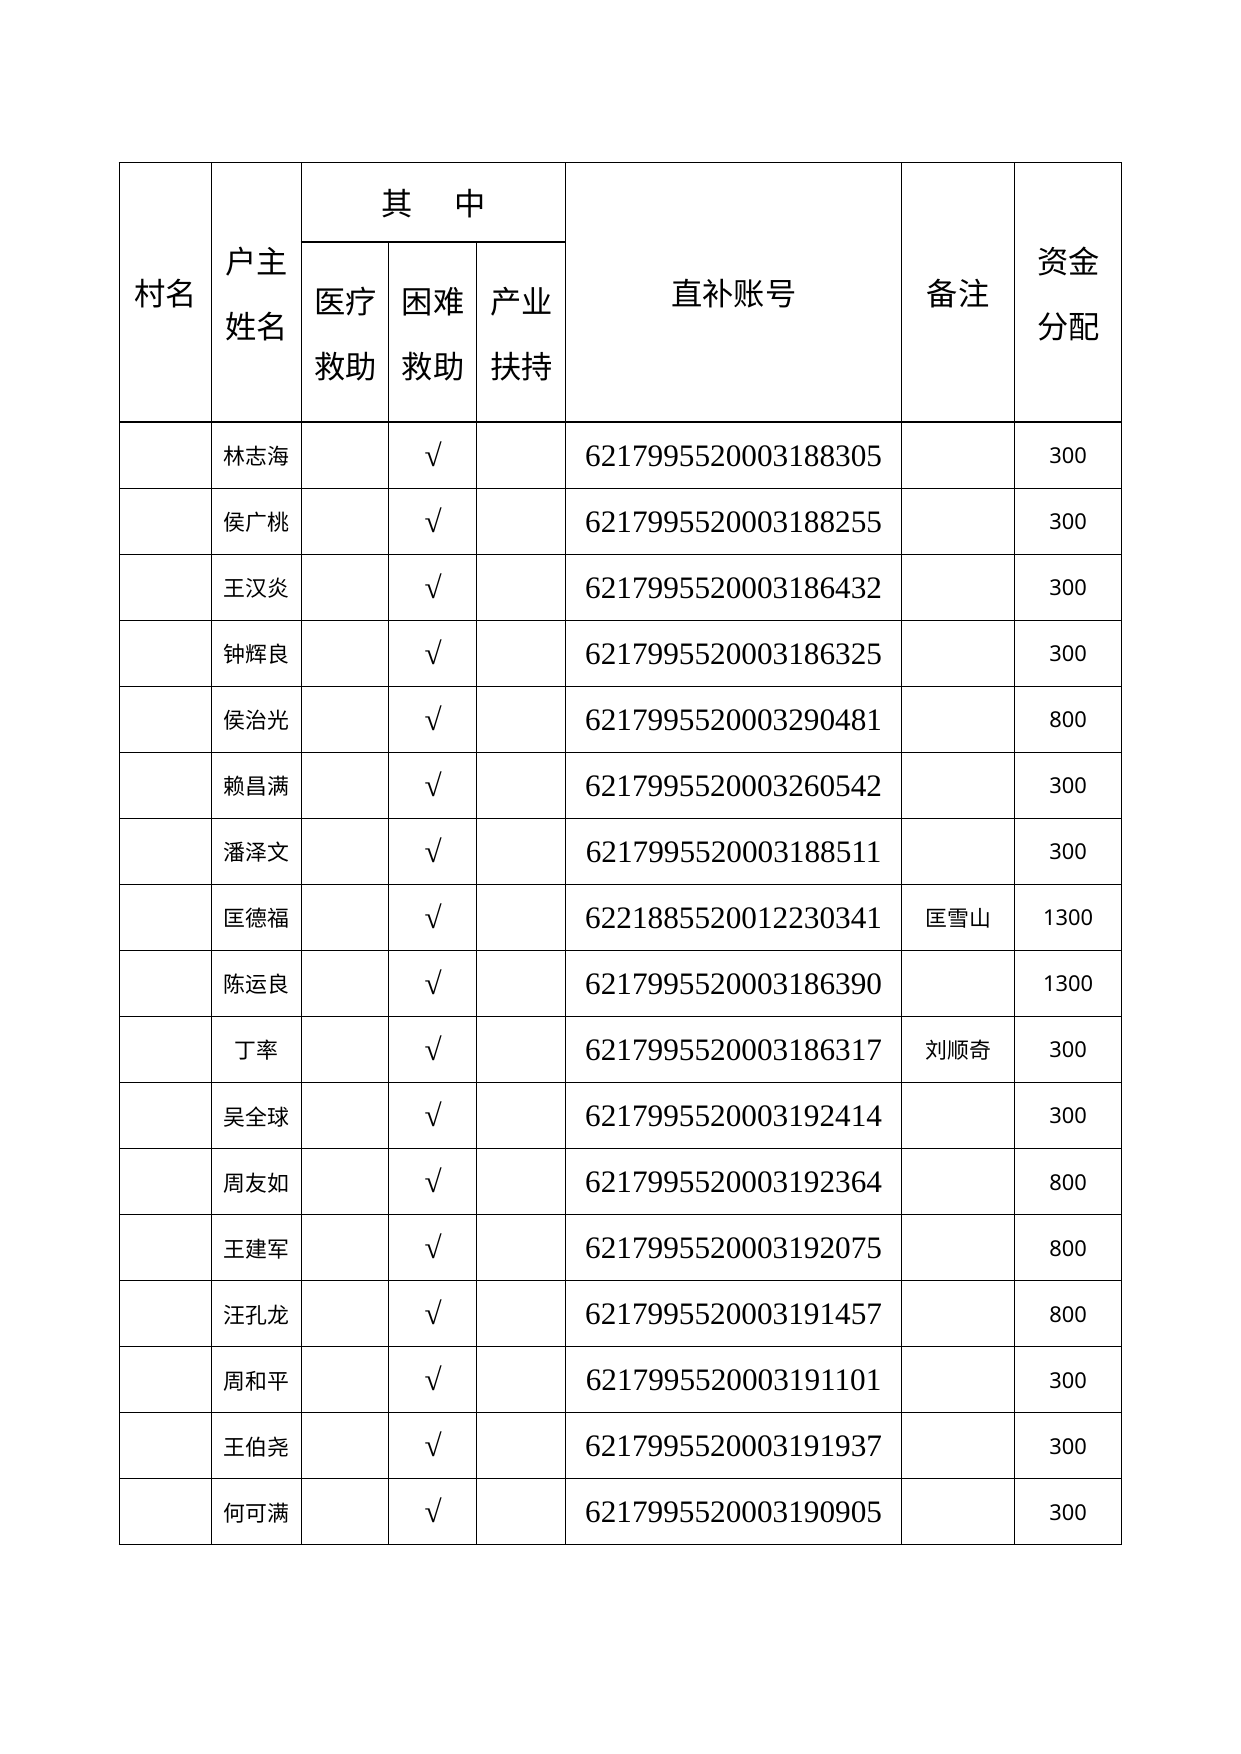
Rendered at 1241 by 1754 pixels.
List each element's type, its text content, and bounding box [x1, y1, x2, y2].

table_cell √ [389, 885, 476, 950]
table_cell √ [389, 1149, 476, 1214]
table_cell √ [389, 753, 476, 818]
table_cell [902, 1479, 1014, 1544]
table_cell 医疗救助 [302, 243, 388, 421]
table_cell 300 [1015, 621, 1121, 686]
table_cell [302, 1083, 388, 1148]
table_cell [120, 1479, 211, 1544]
table_cell 6217995520003186390 [566, 951, 901, 1016]
table_cell 300 [1015, 1347, 1121, 1412]
table_cell 300 [1015, 1017, 1121, 1082]
table_cell 潘泽文 [212, 819, 301, 884]
table_cell 1300 [1015, 885, 1121, 950]
table_cell [120, 621, 211, 686]
table_cell 6217995520003188511 [566, 819, 901, 884]
table_cell 周友如 [212, 1149, 301, 1214]
table_cell 侯广桃 [212, 489, 301, 553]
table_cell [477, 423, 565, 487]
table_cell [477, 1083, 565, 1148]
table_cell 6217995520003186432 [566, 555, 901, 619]
table_cell √ [389, 1413, 476, 1478]
table_cell [477, 555, 565, 619]
table_cell 6217995520003186317 [566, 1017, 901, 1082]
table_cell [477, 621, 565, 686]
table_cell 800 [1015, 687, 1121, 752]
table_cell [302, 753, 388, 818]
table_cell √ [389, 1479, 476, 1544]
table_cell 800 [1015, 1215, 1121, 1280]
table_cell [120, 819, 211, 884]
table_cell [477, 1347, 565, 1412]
table_cell [302, 555, 388, 619]
table_cell 备注 [902, 163, 1014, 421]
table_cell [902, 753, 1014, 818]
table_cell [902, 1347, 1014, 1412]
table_cell 6217995520003188255 [566, 489, 901, 553]
table_cell [302, 687, 388, 752]
table_cell 300 [1015, 753, 1121, 818]
table_cell 赖昌满 [212, 753, 301, 818]
table_cell 产业扶持 [477, 243, 565, 421]
table_cell 6217995520003192414 [566, 1083, 901, 1148]
table_cell 刘顺奇 [902, 1017, 1014, 1082]
table_cell [120, 423, 211, 487]
table_cell 汪孔龙 [212, 1281, 301, 1346]
table_cell [302, 1479, 388, 1544]
table_cell 300 [1015, 1083, 1121, 1148]
table_cell [477, 1017, 565, 1082]
table_cell 300 [1015, 819, 1121, 884]
table_cell 丁率 [212, 1017, 301, 1082]
table_cell [120, 885, 211, 950]
table_cell 300 [1015, 423, 1121, 487]
table_cell [302, 621, 388, 686]
table_cell [120, 1017, 211, 1082]
table_cell [302, 1347, 388, 1412]
table_cell [302, 1215, 388, 1280]
table_cell 王汉炎 [212, 555, 301, 619]
table_cell 6217995520003192364 [566, 1149, 901, 1214]
table_cell [902, 423, 1014, 487]
table_cell 户主姓名 [212, 163, 301, 421]
table_cell 300 [1015, 555, 1121, 619]
table_cell 困难救助 [389, 243, 476, 421]
table_cell [477, 951, 565, 1016]
table_cell [477, 1149, 565, 1214]
table_cell √ [389, 423, 476, 487]
table_cell 王伯尧 [212, 1413, 301, 1478]
table_cell [477, 1281, 565, 1346]
table_cell [302, 1281, 388, 1346]
table_cell [902, 819, 1014, 884]
table_cell 周和平 [212, 1347, 301, 1412]
table_cell [120, 1413, 211, 1478]
table_cell 6217995520003191101 [566, 1347, 901, 1412]
table_cell 钟辉良 [212, 621, 301, 686]
table_cell [477, 1479, 565, 1544]
table_cell [902, 951, 1014, 1016]
table_cell [477, 819, 565, 884]
table_cell 6217995520003186325 [566, 621, 901, 686]
table_cell [902, 489, 1014, 553]
table_cell [477, 1215, 565, 1280]
table_cell 林志海 [212, 423, 301, 487]
table_cell √ [389, 621, 476, 686]
table_cell 6221885520012230341 [566, 885, 901, 950]
table_cell [902, 555, 1014, 619]
table_cell √ [389, 819, 476, 884]
table_cell [477, 885, 565, 950]
table_cell 何可满 [212, 1479, 301, 1544]
table_cell 村名 [120, 163, 211, 421]
table_cell 直补账号 [566, 163, 901, 421]
table_cell 陈运良 [212, 951, 301, 1016]
table_cell 6217995520003190905 [566, 1479, 901, 1544]
table_cell √ [389, 1017, 476, 1082]
table_cell 300 [1015, 1479, 1121, 1544]
table_cell √ [389, 1215, 476, 1280]
table_cell [120, 687, 211, 752]
table_cell [302, 423, 388, 487]
table_cell 侯治光 [212, 687, 301, 752]
table_cell 6217995520003260542 [566, 753, 901, 818]
table_cell √ [389, 687, 476, 752]
table_cell [902, 687, 1014, 752]
table_cell [477, 687, 565, 752]
table_cell [120, 1215, 211, 1280]
table_cell √ [389, 951, 476, 1016]
table_cell 6217995520003192075 [566, 1215, 901, 1280]
table_cell [902, 1149, 1014, 1214]
table_cell [120, 951, 211, 1016]
table_cell 吴全球 [212, 1083, 301, 1148]
table_cell [902, 621, 1014, 686]
table_cell √ [389, 555, 476, 619]
table_cell [902, 1215, 1014, 1280]
table_cell [477, 489, 565, 553]
table_cell √ [389, 1281, 476, 1346]
table_cell √ [389, 1083, 476, 1148]
table_cell 匡雪山 [902, 885, 1014, 950]
table_cell [120, 753, 211, 818]
table_cell 其 中 [302, 163, 565, 241]
table_cell [302, 1149, 388, 1214]
table_cell [120, 1149, 211, 1214]
table_cell [902, 1413, 1014, 1478]
table_cell 6217995520003290481 [566, 687, 901, 752]
table_cell 资金分配 [1015, 163, 1121, 421]
table_cell [120, 489, 211, 553]
table_cell 6217995520003191937 [566, 1413, 901, 1478]
table_cell 1300 [1015, 951, 1121, 1016]
table_cell [302, 951, 388, 1016]
table_cell [302, 489, 388, 553]
table_cell [302, 1413, 388, 1478]
table_cell [477, 753, 565, 818]
table_cell 800 [1015, 1149, 1121, 1214]
table_cell [120, 1083, 211, 1148]
table_cell [477, 1413, 565, 1478]
table_cell 王建军 [212, 1215, 301, 1280]
table_cell [302, 819, 388, 884]
table_cell 匡德福 [212, 885, 301, 950]
table_cell [120, 555, 211, 619]
table_cell [120, 1347, 211, 1412]
table_cell [120, 1281, 211, 1346]
table_cell 300 [1015, 1413, 1121, 1478]
table_cell [902, 1281, 1014, 1346]
table_cell [302, 1017, 388, 1082]
table_cell 6217995520003191457 [566, 1281, 901, 1346]
table_cell 800 [1015, 1281, 1121, 1346]
table_cell √ [389, 1347, 476, 1412]
table_cell [302, 885, 388, 950]
table_cell 6217995520003188305 [566, 423, 901, 487]
table_cell √ [389, 489, 476, 553]
table_cell 300 [1015, 489, 1121, 553]
table_cell [902, 1083, 1014, 1148]
